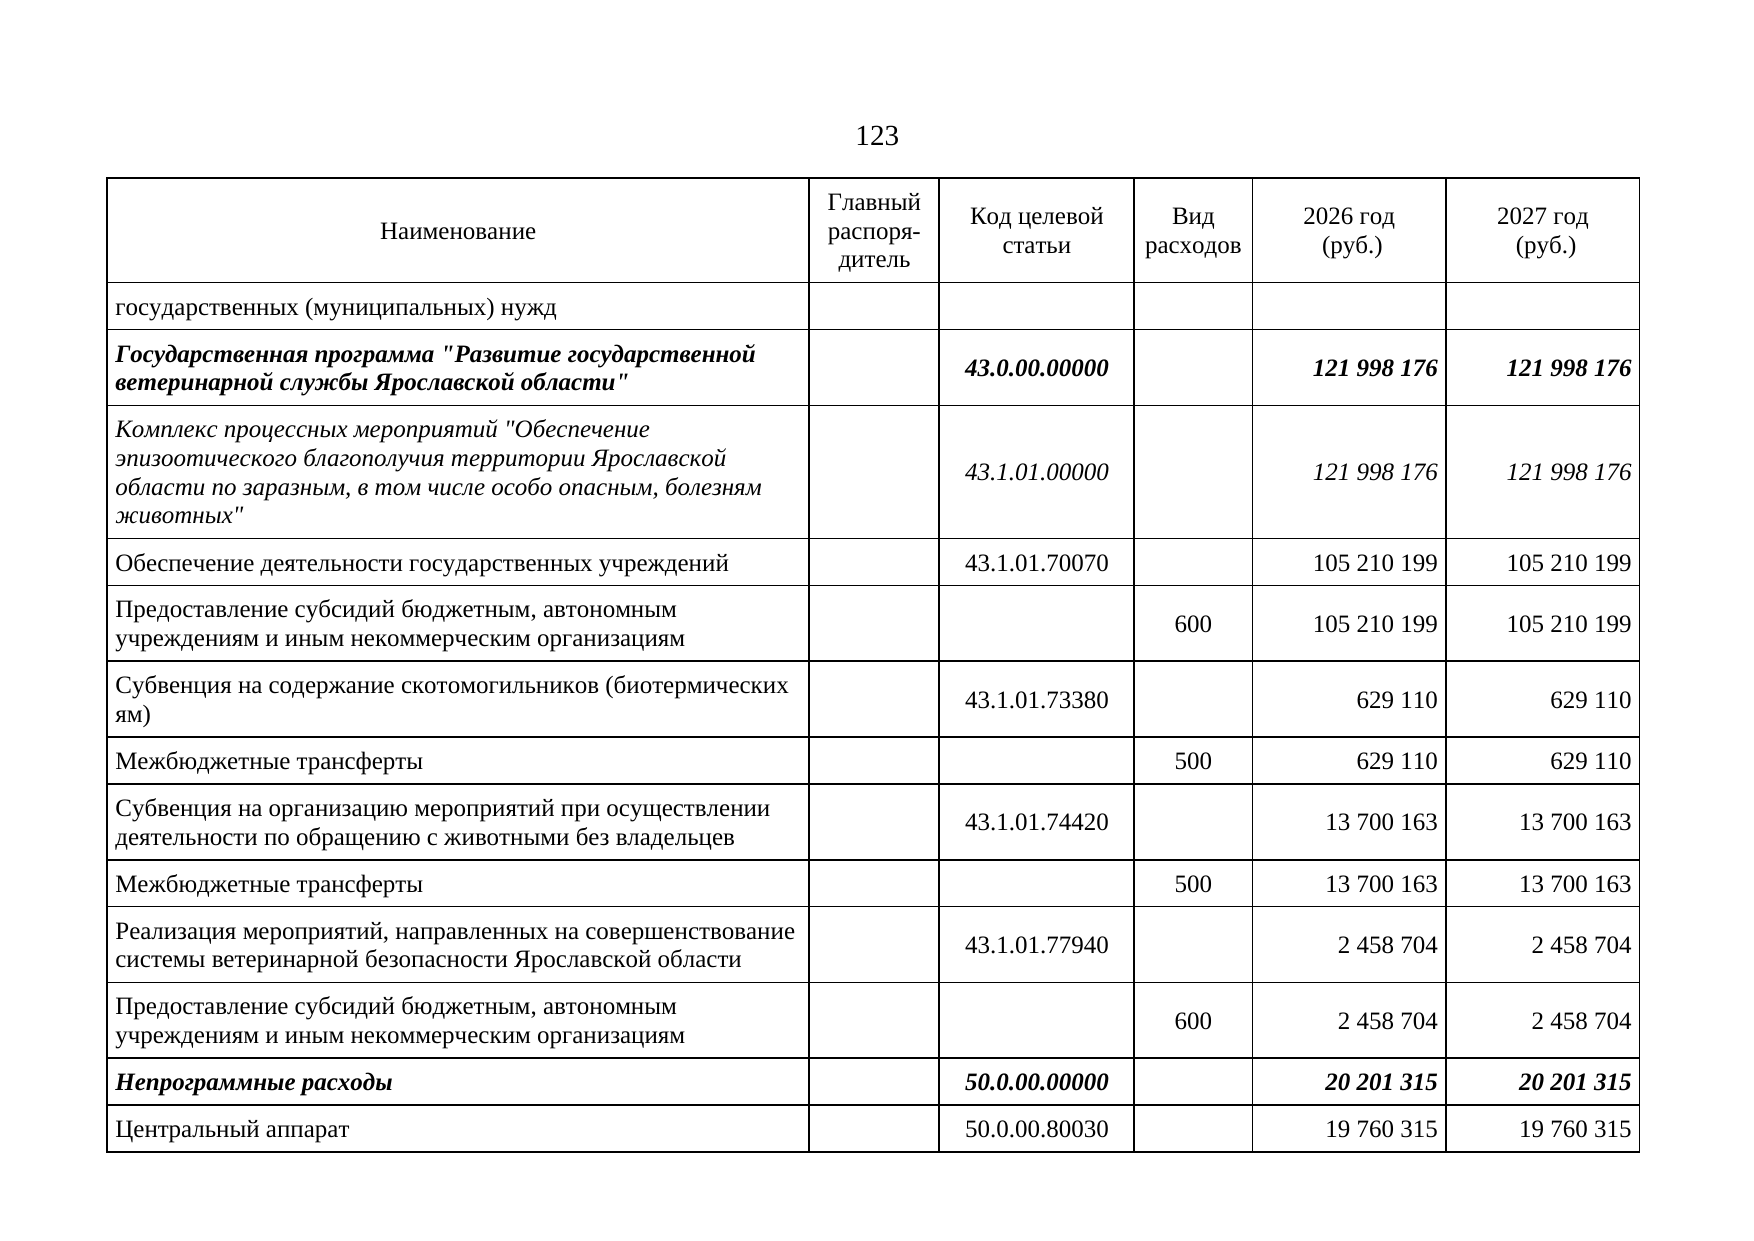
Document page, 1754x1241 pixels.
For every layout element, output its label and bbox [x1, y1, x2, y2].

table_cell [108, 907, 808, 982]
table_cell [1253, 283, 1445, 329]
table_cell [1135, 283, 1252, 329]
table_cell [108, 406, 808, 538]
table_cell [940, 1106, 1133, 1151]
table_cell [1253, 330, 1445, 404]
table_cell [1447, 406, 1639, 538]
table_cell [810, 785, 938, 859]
table_header [1135, 179, 1252, 282]
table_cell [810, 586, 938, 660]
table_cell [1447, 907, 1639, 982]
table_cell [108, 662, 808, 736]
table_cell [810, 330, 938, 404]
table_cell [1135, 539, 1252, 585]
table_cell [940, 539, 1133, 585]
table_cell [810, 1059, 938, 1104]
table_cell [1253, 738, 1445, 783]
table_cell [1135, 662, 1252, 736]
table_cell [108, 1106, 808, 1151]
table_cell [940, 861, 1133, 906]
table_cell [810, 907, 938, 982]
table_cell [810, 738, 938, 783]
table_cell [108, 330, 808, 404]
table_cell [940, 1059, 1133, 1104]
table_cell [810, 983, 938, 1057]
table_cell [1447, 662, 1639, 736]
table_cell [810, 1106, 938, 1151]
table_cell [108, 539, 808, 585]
table_header [1447, 179, 1639, 282]
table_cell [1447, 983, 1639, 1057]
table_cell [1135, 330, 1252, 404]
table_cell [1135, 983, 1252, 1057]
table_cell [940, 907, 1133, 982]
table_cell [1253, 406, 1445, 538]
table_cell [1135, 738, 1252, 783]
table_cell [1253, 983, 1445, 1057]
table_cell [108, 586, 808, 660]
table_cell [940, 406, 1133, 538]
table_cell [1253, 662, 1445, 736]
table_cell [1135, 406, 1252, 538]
table_header [108, 179, 808, 282]
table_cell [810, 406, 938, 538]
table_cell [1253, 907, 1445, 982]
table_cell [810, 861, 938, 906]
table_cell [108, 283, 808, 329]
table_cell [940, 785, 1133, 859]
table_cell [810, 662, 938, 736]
table_header [810, 179, 938, 282]
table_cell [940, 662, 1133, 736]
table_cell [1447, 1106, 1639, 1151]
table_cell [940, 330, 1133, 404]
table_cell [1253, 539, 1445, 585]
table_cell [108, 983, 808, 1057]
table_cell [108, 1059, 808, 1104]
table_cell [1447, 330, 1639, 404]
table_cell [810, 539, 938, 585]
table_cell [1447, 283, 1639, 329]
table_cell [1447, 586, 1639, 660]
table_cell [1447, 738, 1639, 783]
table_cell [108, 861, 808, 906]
table_header [1253, 179, 1445, 282]
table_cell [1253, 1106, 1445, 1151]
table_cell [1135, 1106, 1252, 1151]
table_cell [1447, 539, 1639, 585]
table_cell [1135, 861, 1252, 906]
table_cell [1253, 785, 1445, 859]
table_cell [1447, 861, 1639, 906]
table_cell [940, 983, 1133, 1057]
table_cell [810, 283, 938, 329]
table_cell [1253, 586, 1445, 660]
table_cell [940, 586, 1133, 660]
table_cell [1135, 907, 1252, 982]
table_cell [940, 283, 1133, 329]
table_header [940, 179, 1133, 282]
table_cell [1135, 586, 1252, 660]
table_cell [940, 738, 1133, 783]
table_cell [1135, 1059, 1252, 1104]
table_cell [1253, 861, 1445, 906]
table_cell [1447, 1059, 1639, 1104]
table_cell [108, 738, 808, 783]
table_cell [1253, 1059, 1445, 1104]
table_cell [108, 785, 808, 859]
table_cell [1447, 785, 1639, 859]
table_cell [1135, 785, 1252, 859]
